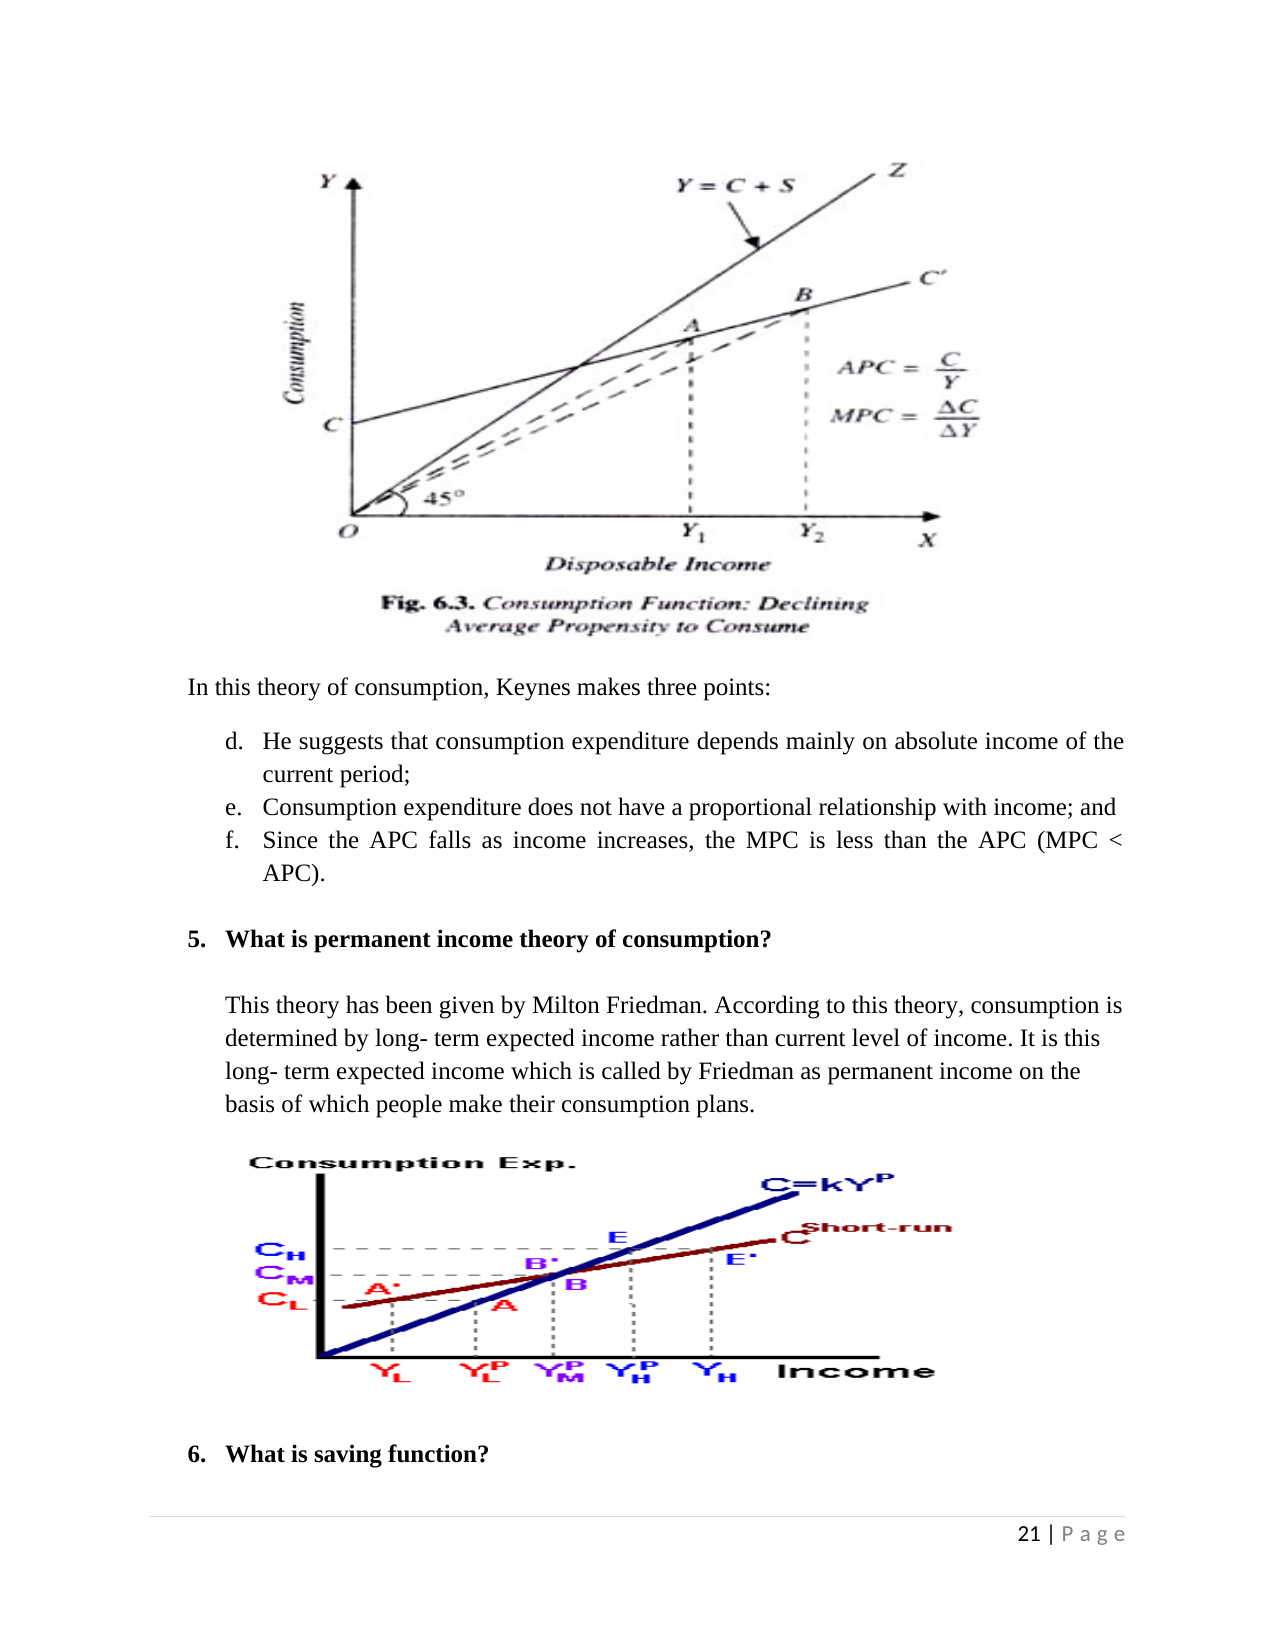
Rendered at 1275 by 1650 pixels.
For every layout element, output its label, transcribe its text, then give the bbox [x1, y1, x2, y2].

picture [225, 1122, 961, 1402]
list Since the APC falls as income increases, the MPC is less than the APC (MPC < APC). [225, 825, 1125, 887]
list This theory has been given by Milton Friedman. According to this theory, consumption is determined by long- term expected income rather than current level of income. It is this long- term expected income which is called by Friedman as permanent income on the basis of which people make their consumption plans. [225, 990, 1125, 1118]
picture [262, 150, 1013, 647]
list What is permanent income theory of consumption? [187, 924, 1125, 953]
list Consumption expenditure does not have a proportional relationship with income; and [225, 792, 1125, 821]
text In this theory of consumption, Keynes makes three points: [150, 672, 1125, 701]
list He suggests that consumption expenditure depends mainly on absolute income of the current period; [225, 726, 1125, 787]
list What is saving function? [187, 1439, 1125, 1468]
